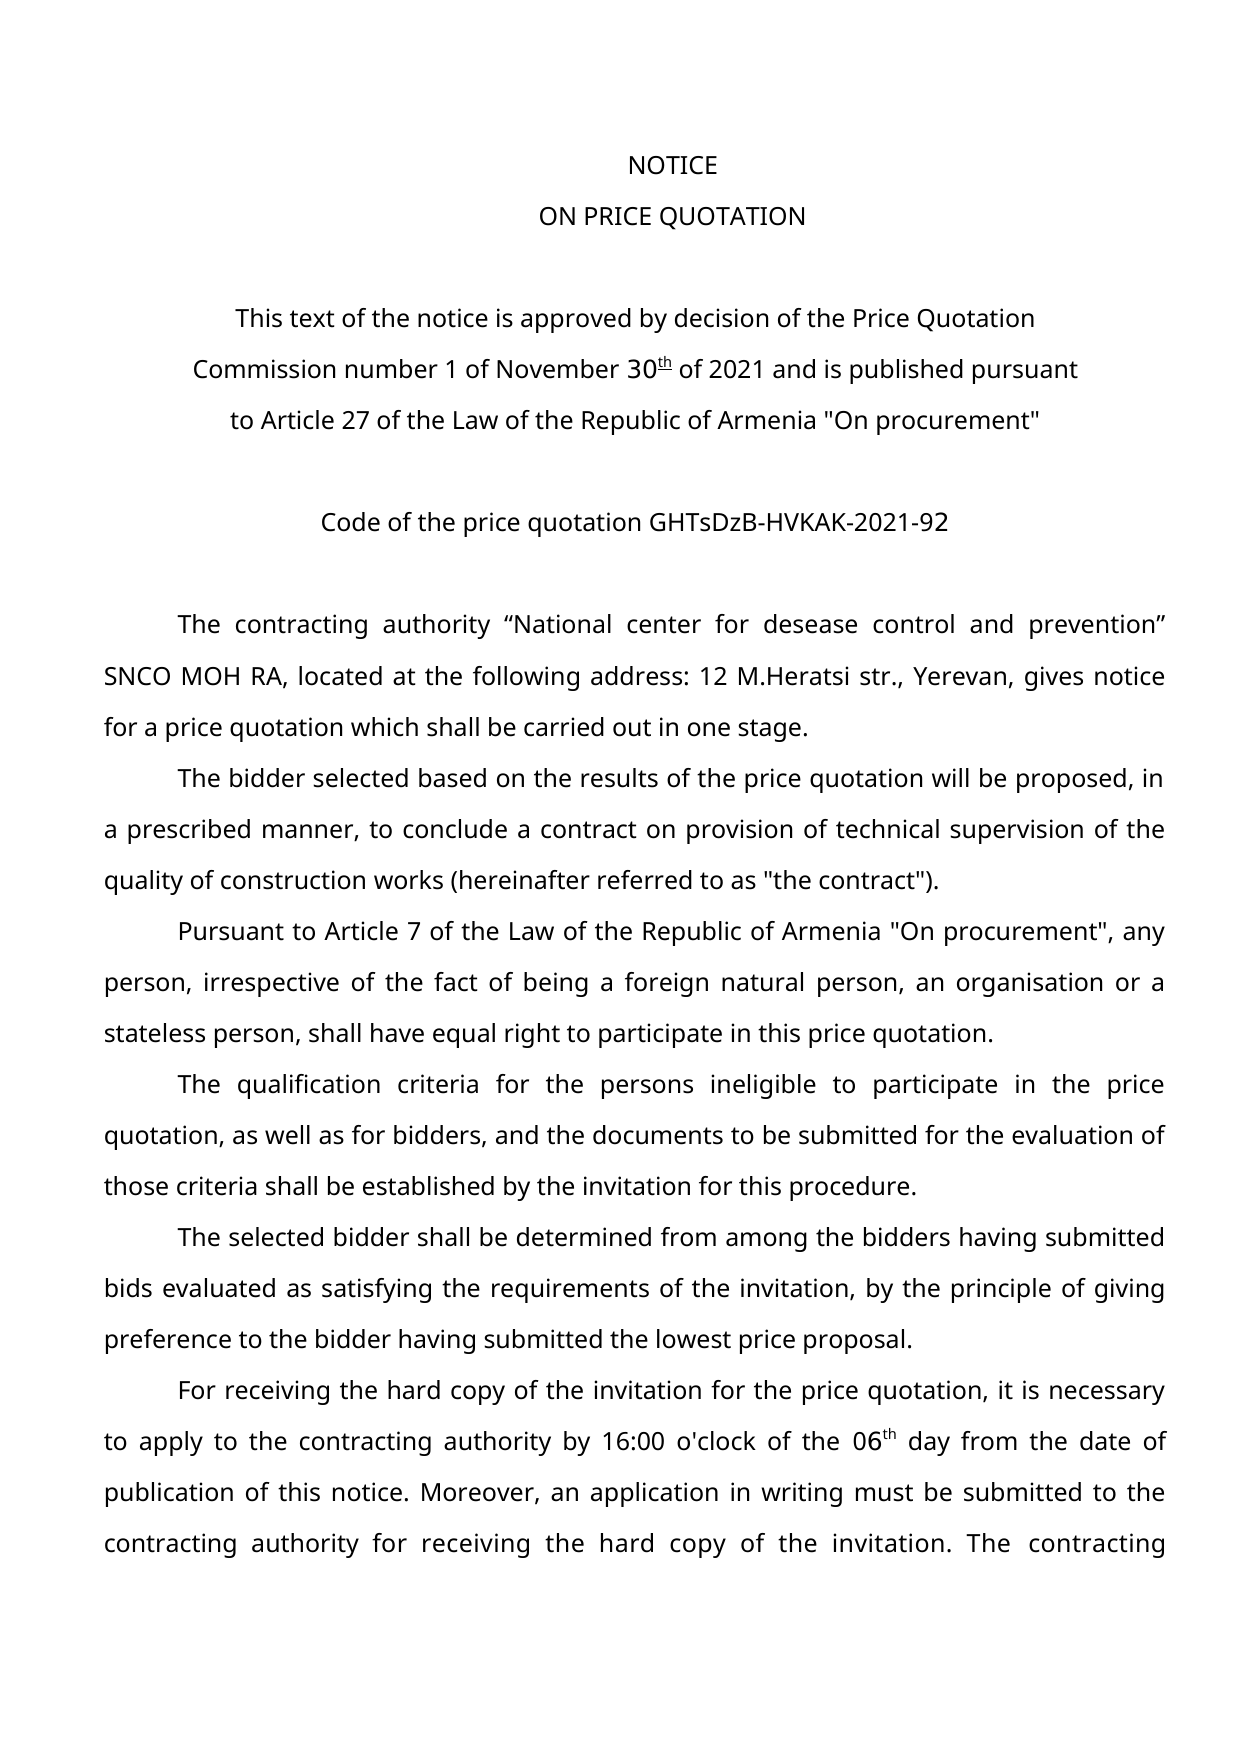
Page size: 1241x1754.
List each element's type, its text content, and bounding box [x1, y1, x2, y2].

text The selected bidder shall be determined from among the bidders having submitted bids evaluated as satisfying the requirements of the invitation, by the principle of giving preference to the bidder having submitted the lowest price proposal. [103, 1219, 1167, 1356]
text This text of the notice is approved by decision of the Price Quotation Commission number 1 of November 30th of 2021 and is published pursuant to Article 27 of the Law of the Republic of Armenia "On procurement" [192, 301, 1078, 437]
text Pursuant to Article 7 of the Law of the Republic of Armenia "On procurement", any person, irrespective of the fact of being a foreign natural person, an organisation or a stateless person, shall have equal right to participate in this price quotation. [103, 913, 1167, 1049]
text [103, 1373, 1167, 1560]
text Code of the price quotation GHTsDzB-HVKAK-2021-92 [103, 505, 1167, 539]
text ON PRICE QUOTATION [103, 199, 1167, 233]
text The bidder selected based on the results of the price quotation will be proposed, in a prescribed manner, to conclude a contract on provision of technical supervision of the quality of construction works (hereinafter referred to as "the contract"). [103, 760, 1167, 896]
text The contracting authority “National center for desease control and prevention” SNCO MOH RA, located at the following address: 12 M.Heratsi str., Yerevan, gives notice for a price quotation which shall be carried out in one stage. [103, 607, 1167, 743]
text NOTICE [103, 148, 1167, 182]
text The qualification criteria for the persons ineligible to participate in the price quotation, as well as for bidders, and the documents to be submitted for the evaluation of those criteria shall be established by the invitation for this procedure. [103, 1066, 1167, 1203]
